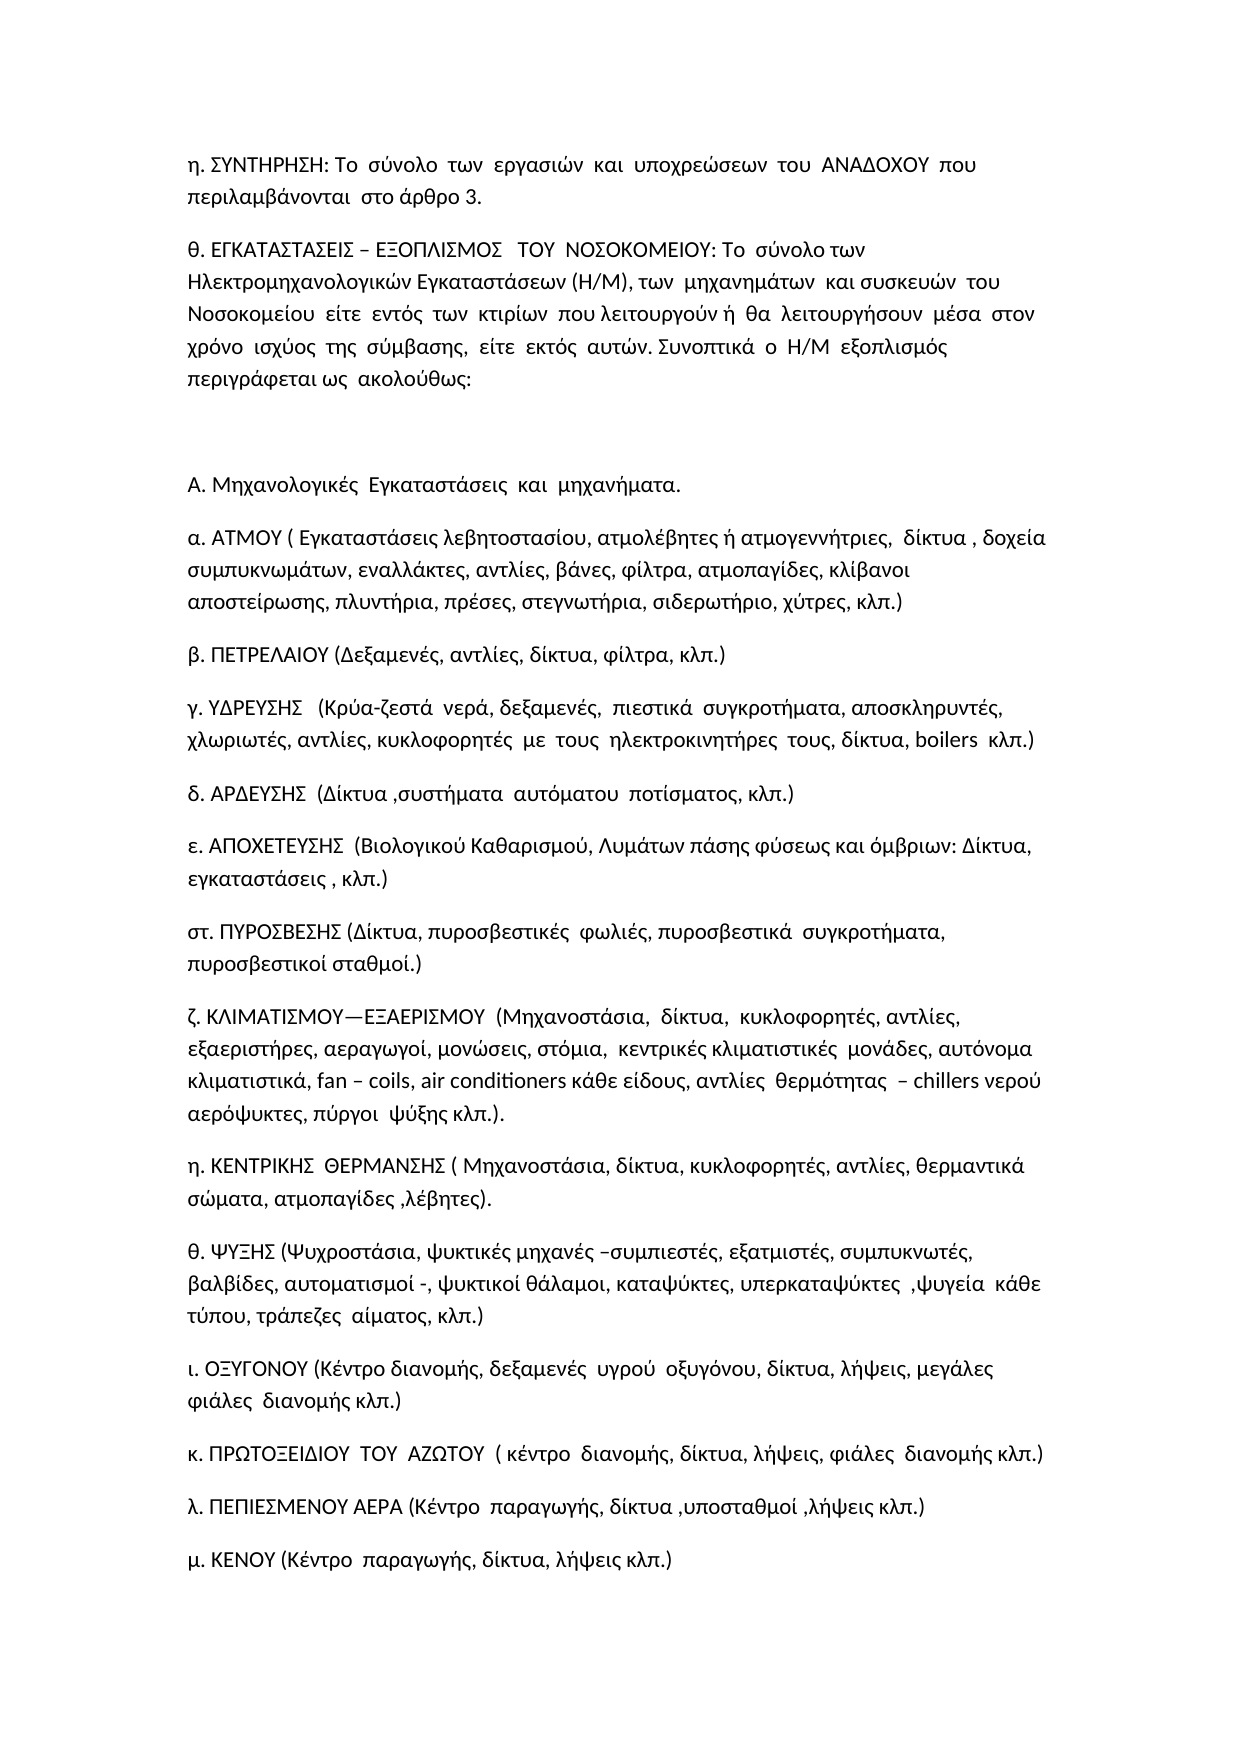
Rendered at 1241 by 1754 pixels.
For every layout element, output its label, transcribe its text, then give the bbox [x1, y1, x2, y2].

text Α. Μηχανολογικές Εγκαταστάσεις και μηχανήματα. [187, 470, 1053, 498]
text λ. ΠΕΠΙΕΣΜΕΝΟΥ ΑΕΡΑ (Κέντρο παραγωγής, δίκτυα ,υποσταθμοί ,λήψεις κλπ.) [187, 1492, 1053, 1521]
text μ. ΚΕΝΟΥ (Κέντρο παραγωγής, δίκτυα, λήψεις κλπ.) [187, 1546, 1053, 1573]
text γ. ΥΔΡΕΥΣΗΣ (Κρύα-ζεστά νερά, δεξαμενές, πιεστικά συγκροτήματα, αποσκληρυντές, χλωριωτές, αντλίες, κυκλοφορητές με τους ηλεκτροκινητήρες τους, δίκτυα, boilers κλπ.) [187, 693, 1053, 754]
text κ. ΠΡΩΤΟΞΕΙΔΙΟΥ ΤΟΥ ΑΖΩΤΟΥ ( κέντρο διανομής, δίκτυα, λήψεις, φιάλες διανομής κλπ.) [187, 1439, 1053, 1467]
text ι. ΟΞΥΓΟΝΟΥ (Κέντρο διανομής, δεξαμενές υγρού οξυγόνου, δίκτυα, λήψεις, μεγάλες φιάλες διανομής κλπ.) [187, 1354, 1053, 1414]
text θ. ΨΥΞΗΣ (Ψυχροστάσια, ψυκτικές μηχανές –συμπιεστές, εξατμιστές, συμπυκνωτές, βαλβίδες, αυτοματισμοί -, ψυκτικοί θάλαμοι, καταψύκτες, υπερκαταψύκτες ,ψυγεία κάθε τύπου, τράπεζες αίματος, κλπ.) [187, 1237, 1053, 1329]
text στ. ΠΥΡΟΣΒΕΣΗΣ (Δίκτυα, πυροσβεστικές φωλιές, πυροσβεστικά συγκροτήματα, πυροσβεστικοί σταθμοί.) [187, 917, 1053, 977]
text θ. ΕΓΚΑΤΑΣΤΑΣΕΙΣ – ΕΞΟΠΛΙΣΜΟΣ ΤΟΥ ΝΟΣΟΚΟΜΕΙΟΥ: To σύνολο των Ηλεκτρομηχανολογικών Εγκαταστάσεων (H/M), των μηχανημάτων και συσκευών του Νοσοκομείου είτε εντός των κτιρίων που λειτουργούν ή θα λειτουργήσουν μέσα στον χρόνο ισχύος της σύμβασης, είτε εκτός αυτών. Συνοπτικά ο Η/Μ εξοπλισμός περιγράφεται ως ακολούθως: [187, 235, 1053, 392]
text ζ. ΚΛΙΜΑΤΙΣΜΟΥ—ΕΞΑΕΡΙΣΜΟΥ (Μηχανοστάσια, δίκτυα, κυκλοφορητές, αντλίες, εξαεριστήρες, αεραγωγοί, μονώσεις, στόμια, κεντρικές κλιματιστικές μονάδες, αυτόνομα κλιματιστικά, fan – coils, air conditioners κάθε είδους, αντλίες θερμότητας – chillers νερού αερόψυκτες, πύργοι ψύξης κλπ.). [187, 1002, 1053, 1127]
text η. ΚΕΝΤΡΙΚΗΣ ΘΕΡΜΑΝΣΗΣ ( Μηχανοστάσια, δίκτυα, κυκλοφορητές, αντλίες, θερμαντικά σώματα, ατμοπαγίδες ,λέβητες). [187, 1152, 1053, 1212]
text α. ΑΤΜΟΥ ( Εγκαταστάσεις λεβητοστασίου, ατμολέβητες ή ατμογεννήτριες, δίκτυα , δοχεία συμπυκνωμάτων, εναλλάκτες, αντλίες, βάνες, φίλτρα, ατμοπαγίδες, κλίβανοι αποστείρωσης, πλυντήρια, πρέσες, στεγνωτήρια, σιδερωτήριο, χύτρες, κλπ.) [187, 523, 1053, 615]
text β. ΠΕΤΡΕΛΑΙΟΥ (Δεξαμενές, αντλίες, δίκτυα, φίλτρα, κλπ.) [187, 640, 1053, 668]
text δ. ΑΡΔΕΥΣΗΣ (Δίκτυα ,συστήματα αυτόματου ποτίσματος, κλπ.) [187, 779, 1053, 807]
text ε. ΑΠΟΧΕΤΕΥΣΗΣ (Βιολογικού Καθαρισμού, Λυμάτων πάσης φύσεως και όμβριων: Δίκτυα, εγκαταστάσεις , κλπ.) [187, 832, 1053, 892]
text η. ΣΥΝΤΗΡΗΣΗ: Το σύνολο των εργασιών και υποχρεώσεων του ΑΝΑΔΟΧΟΥ που περιλαμβάνονται στο άρθρο 3. [187, 150, 1053, 210]
